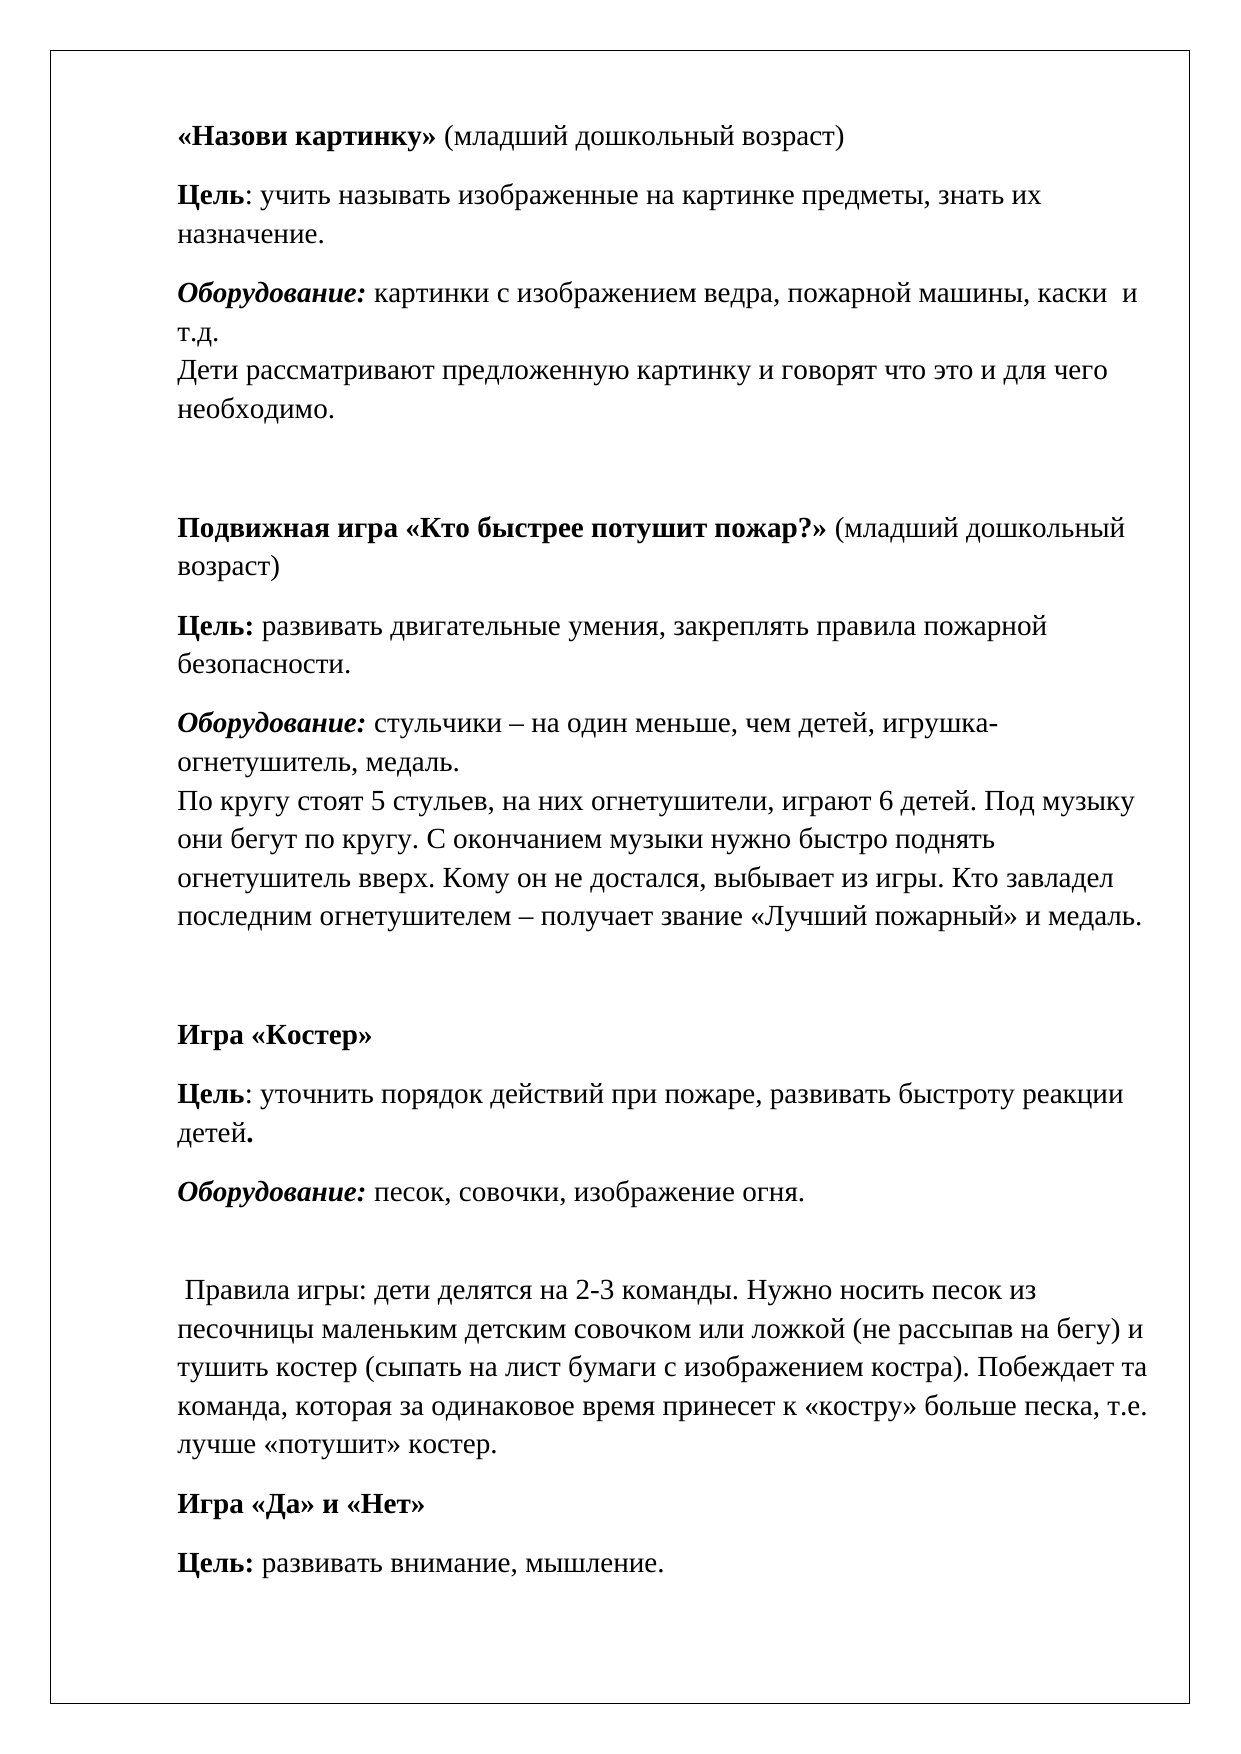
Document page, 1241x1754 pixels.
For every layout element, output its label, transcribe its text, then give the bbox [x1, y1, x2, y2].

text Оборудование: стульчики – на один меньше, чем детей, игрушка-огнетушитель, медаль. [177, 706, 1152, 778]
text По кругу стоят 5 стульев, на них огнетушители, играют 6 детей. Под музыку они бегут по кругу. С окончанием музыки нужно быстро поднять огнетушитель вверх. Кому он не достался, выбывает из игры. Кто завладел последним огнетушителем – получает звание «Лучший пожарный» и медаль. [177, 783, 1152, 932]
text Цель: уточнить порядок действий при пожаре, развивать быстроту реакции детей. [177, 1076, 1152, 1148]
text Правила игры: дети делятся на 2-3 команды. Нужно носить песок из песочницы маленьким детским совочком или ложкой (не рассыпав на бегу) и тушить костер (сыпать на лист бумаги с изображением костра). Побеждает та команда, которая за одинаковое время принесет к «костру» больше песка, т.е. лучше «потушит» костер. [177, 1272, 1152, 1460]
text Игра «Костер» [177, 1017, 1152, 1051]
text Оборудование: песок, совочки, изображение огня. [177, 1174, 1152, 1208]
text Дети рассматривают предложенную картинку и говорят что это и для чего необходимо. [177, 352, 1152, 424]
text Цель: учить называть изображенные на картинке предметы, знать их назначение. [177, 177, 1152, 249]
text Цель: развивать двигательные умения, закреплять правила пожарной безопасности. [177, 608, 1152, 680]
text Игра «Да» и «Нет» [177, 1486, 1152, 1519]
text Подвижная игра «Кто быстрее потушит пожар?» (младший дошкольный возраст) [177, 510, 1152, 582]
text «Назови картинку» (младший дошкольный возраст) [177, 118, 1152, 152]
text Цель: развивать внимание, мышление. [177, 1545, 1152, 1579]
text Оборудование: картинки с изображением ведра, пожарной машины, каски и т.д. [177, 275, 1152, 347]
